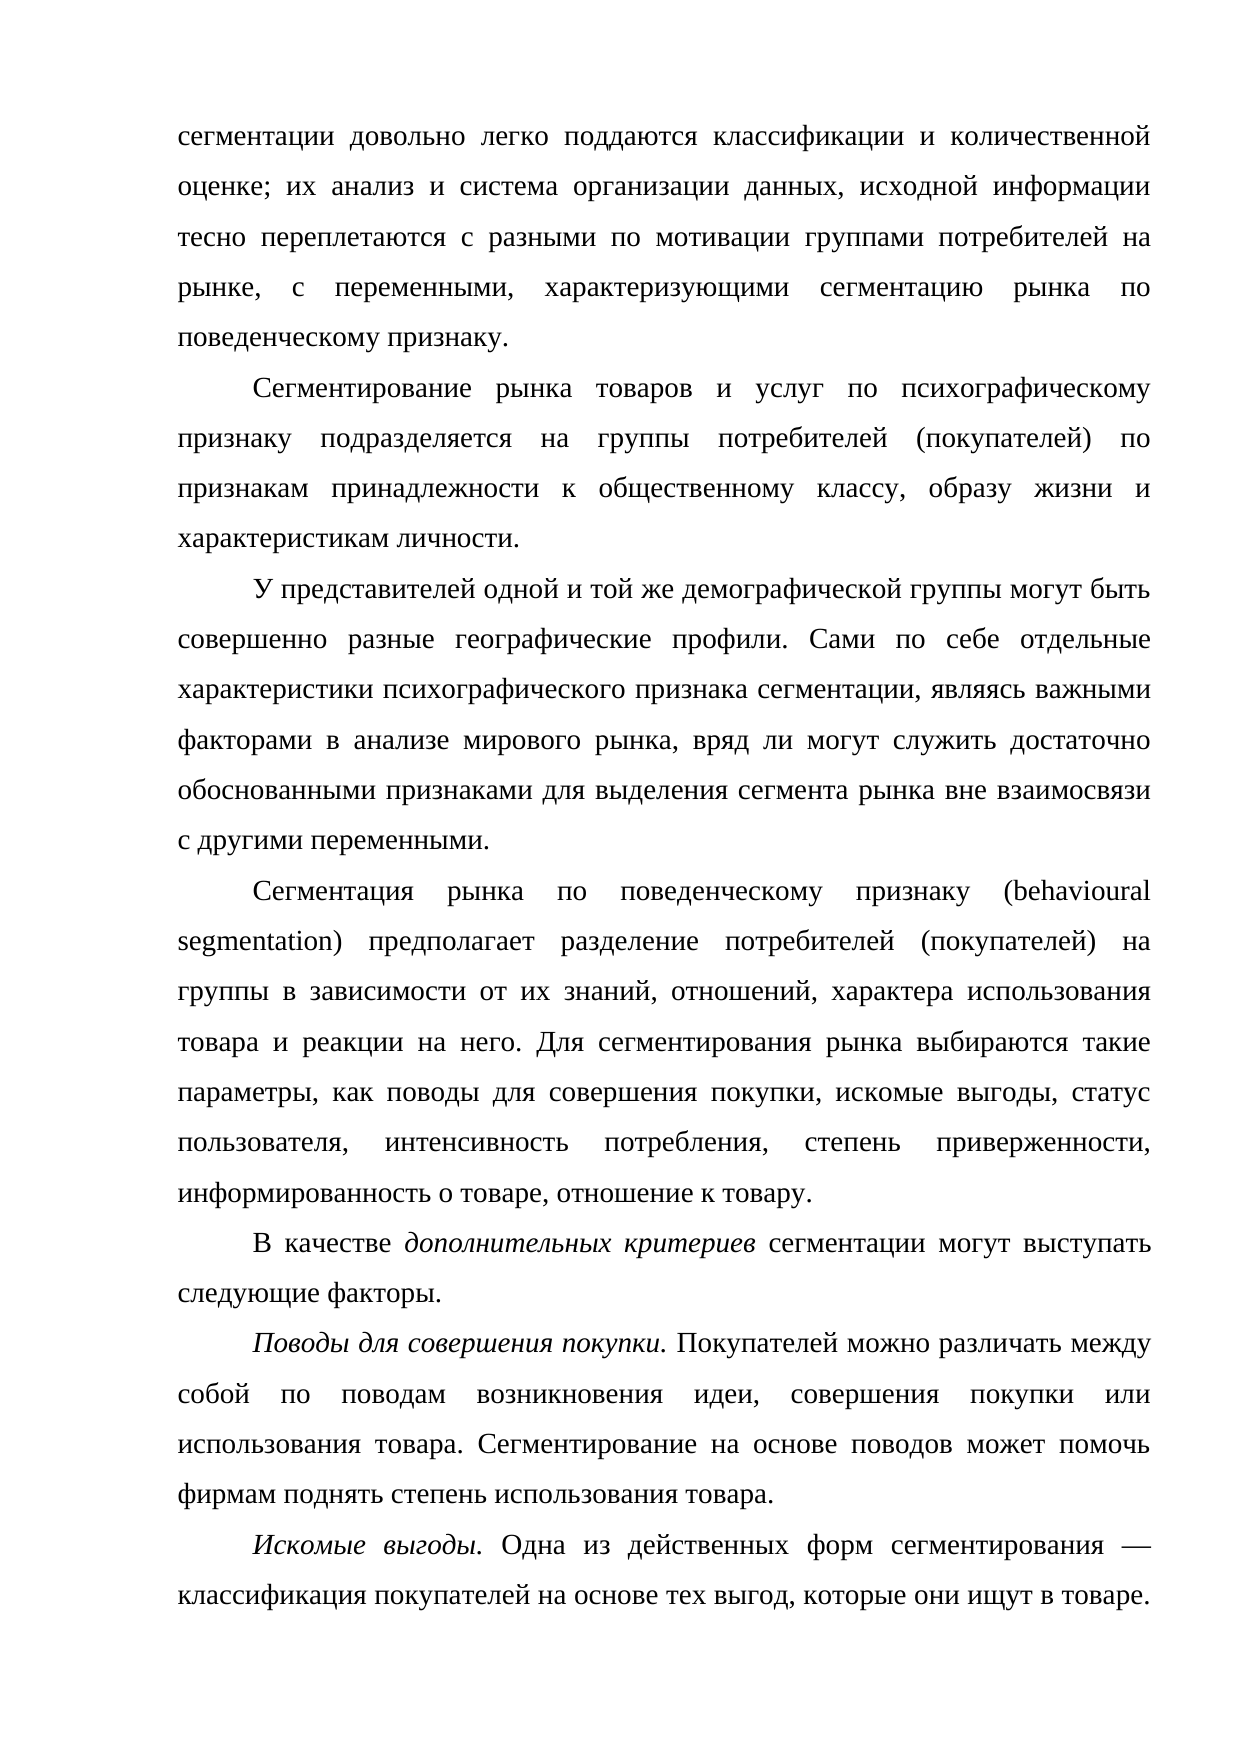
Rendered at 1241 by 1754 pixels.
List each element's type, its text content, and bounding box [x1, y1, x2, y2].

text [177, 118, 1152, 353]
text Сегментация рынка по поведенческому признаку (behavioural segmentation) предполагает разделение потребителей (покупателей) на группы в зависимости от их знаний, отношений, характера использования товара и реакции на него. Для сегментирования рынка выбираются такие параметры, как поводы для совершения покупки, искомые выгоды, статус пользователя, интенсивность потребления, степень приверженности, информированность о товаре, отношение к товару. [177, 873, 1152, 1208]
text У представителей одной и той же демографической группы могут быть совершенно разные географические профили. Сами по себе отдельные характеристики психографического признака сегментации, являясь важными факторами в анализе мирового рынка, вряд ли могут служить достаточно обоснованными признаками для выделения сегмента рынка вне взаимосвязи с другими переменными. [177, 571, 1152, 856]
text В качестве дополнительных критериев сегментации могут выступать следующие факторы. [177, 1225, 1152, 1309]
text Сегментирование рынка товаров и услуг по психографическому признаку подразделяется на группы потребителей (покупателей) по признакам принадлежности к общественному классу, образу жизни и характеристикам личности. [177, 370, 1152, 554]
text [177, 1527, 1152, 1611]
text Поводы для совершения покупки. Покупателей можно различать между собой по поводам возникновения идеи, совершения покупки или использования товара. Сегментирование на основе поводов может помочь фирмам поднять степень использования товара. [177, 1326, 1152, 1510]
